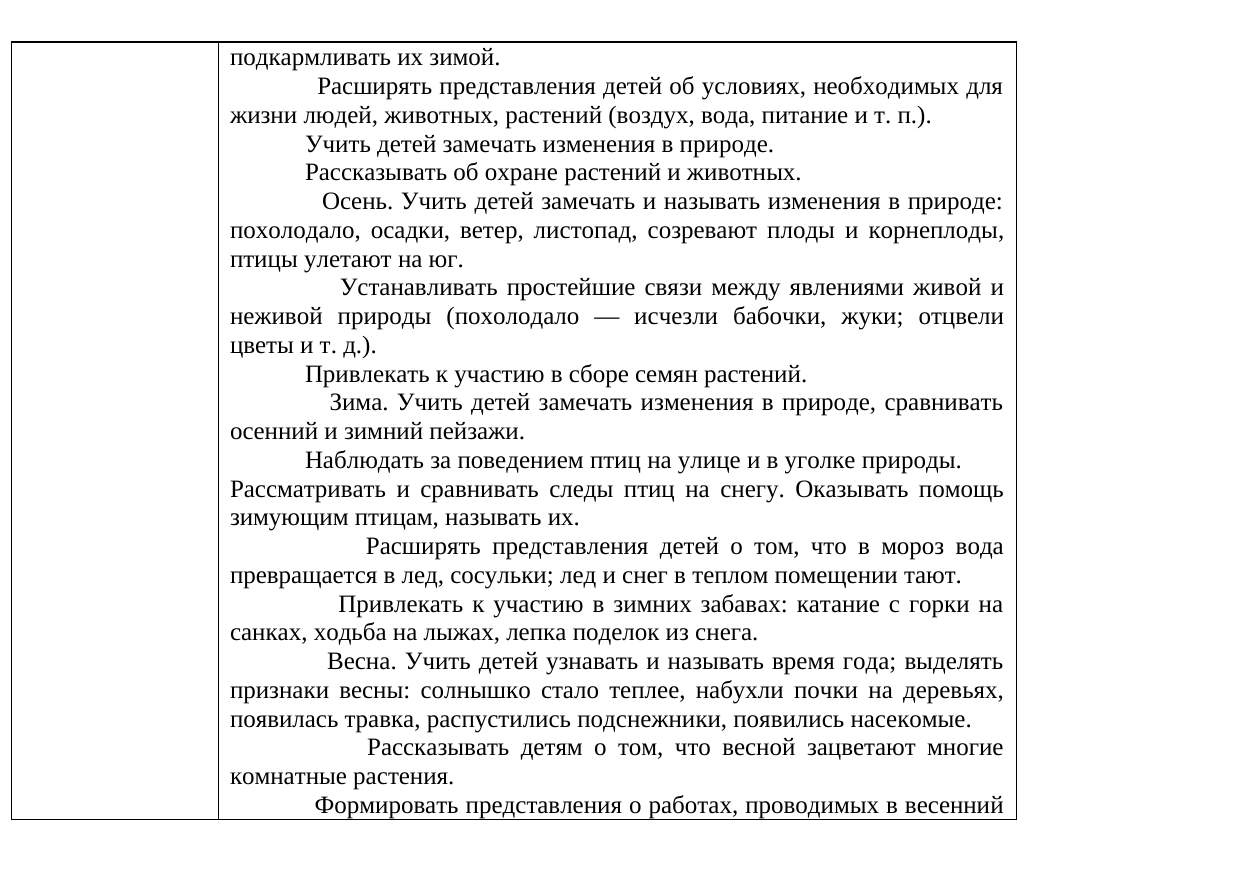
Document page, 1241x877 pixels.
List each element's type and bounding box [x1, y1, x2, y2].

table_cell [219, 43, 1016, 819]
table_cell [12, 43, 218, 819]
